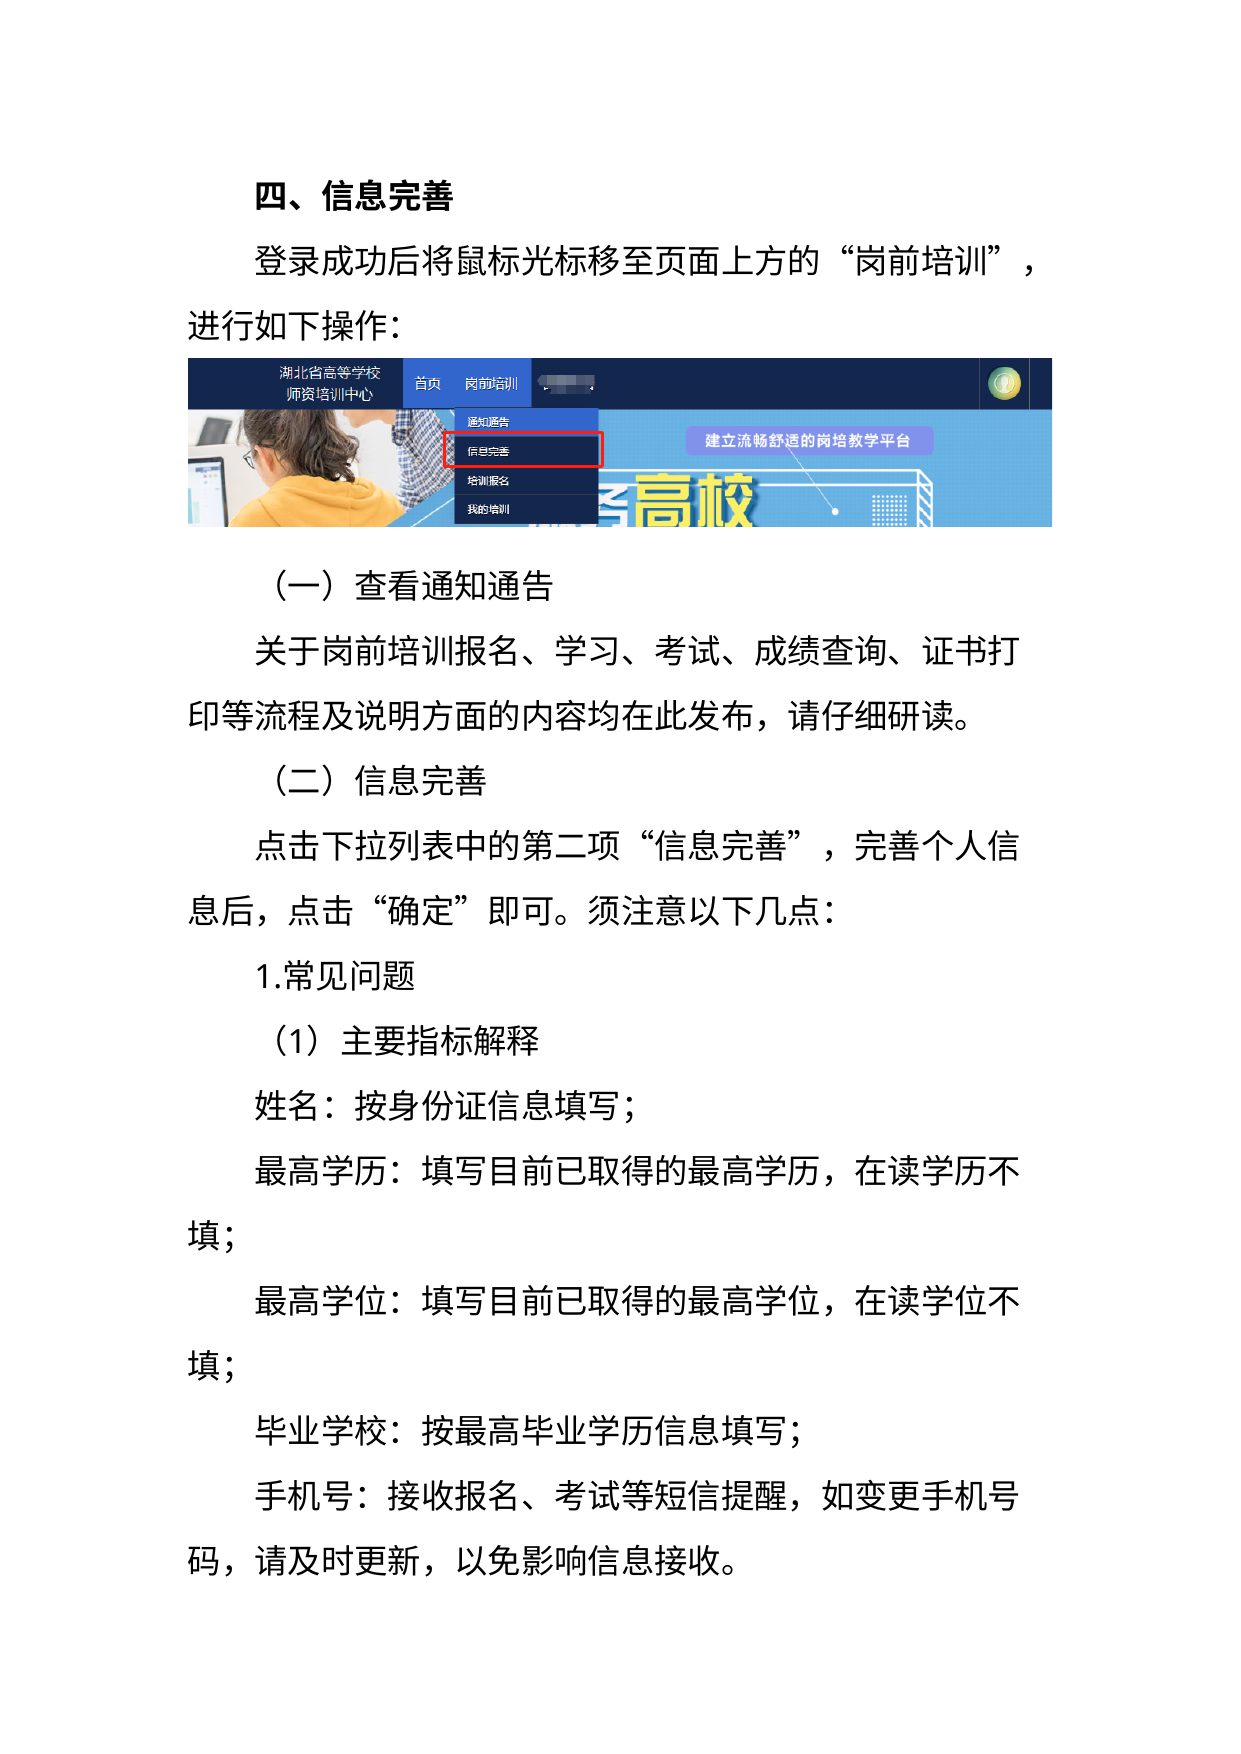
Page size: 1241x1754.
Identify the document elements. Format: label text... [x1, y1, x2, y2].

text 手机号：接收报名、考试等短信提醒，如变更手机号码，请及时更新，以免影响信息接收。 [187, 1462, 1053, 1592]
text 姓名：按身份证信息填写； [187, 1072, 1053, 1137]
text 最高学历：填写目前已取得的最高学历，在读学历不填； [187, 1137, 1053, 1267]
text 关于岗前培训报名、学习、考试、成绩查询、证书打印等流程及说明方面的内容均在此发布，请仔细研读。 [187, 617, 1053, 747]
text （一）查看通知通告 [187, 552, 1053, 617]
text 四、信息完善 [187, 162, 1053, 227]
picture [188, 357, 1053, 527]
text 1.常见问题 [187, 942, 1053, 1007]
text 登录成功后将鼠标光标移至页面上方的“岗前培训”，进行如下操作： [187, 227, 1053, 357]
text （二）信息完善 [187, 747, 1053, 812]
text 最高学位：填写目前已取得的最高学位，在读学位不填； [187, 1267, 1053, 1397]
text （1）主要指标解释 [187, 1007, 1053, 1072]
text 点击下拉列表中的第二项“信息完善”，完善个人信息后，点击“确定”即可。须注意以下几点： [187, 812, 1053, 942]
text 毕业学校：按最高毕业学历信息填写； [187, 1397, 1053, 1462]
